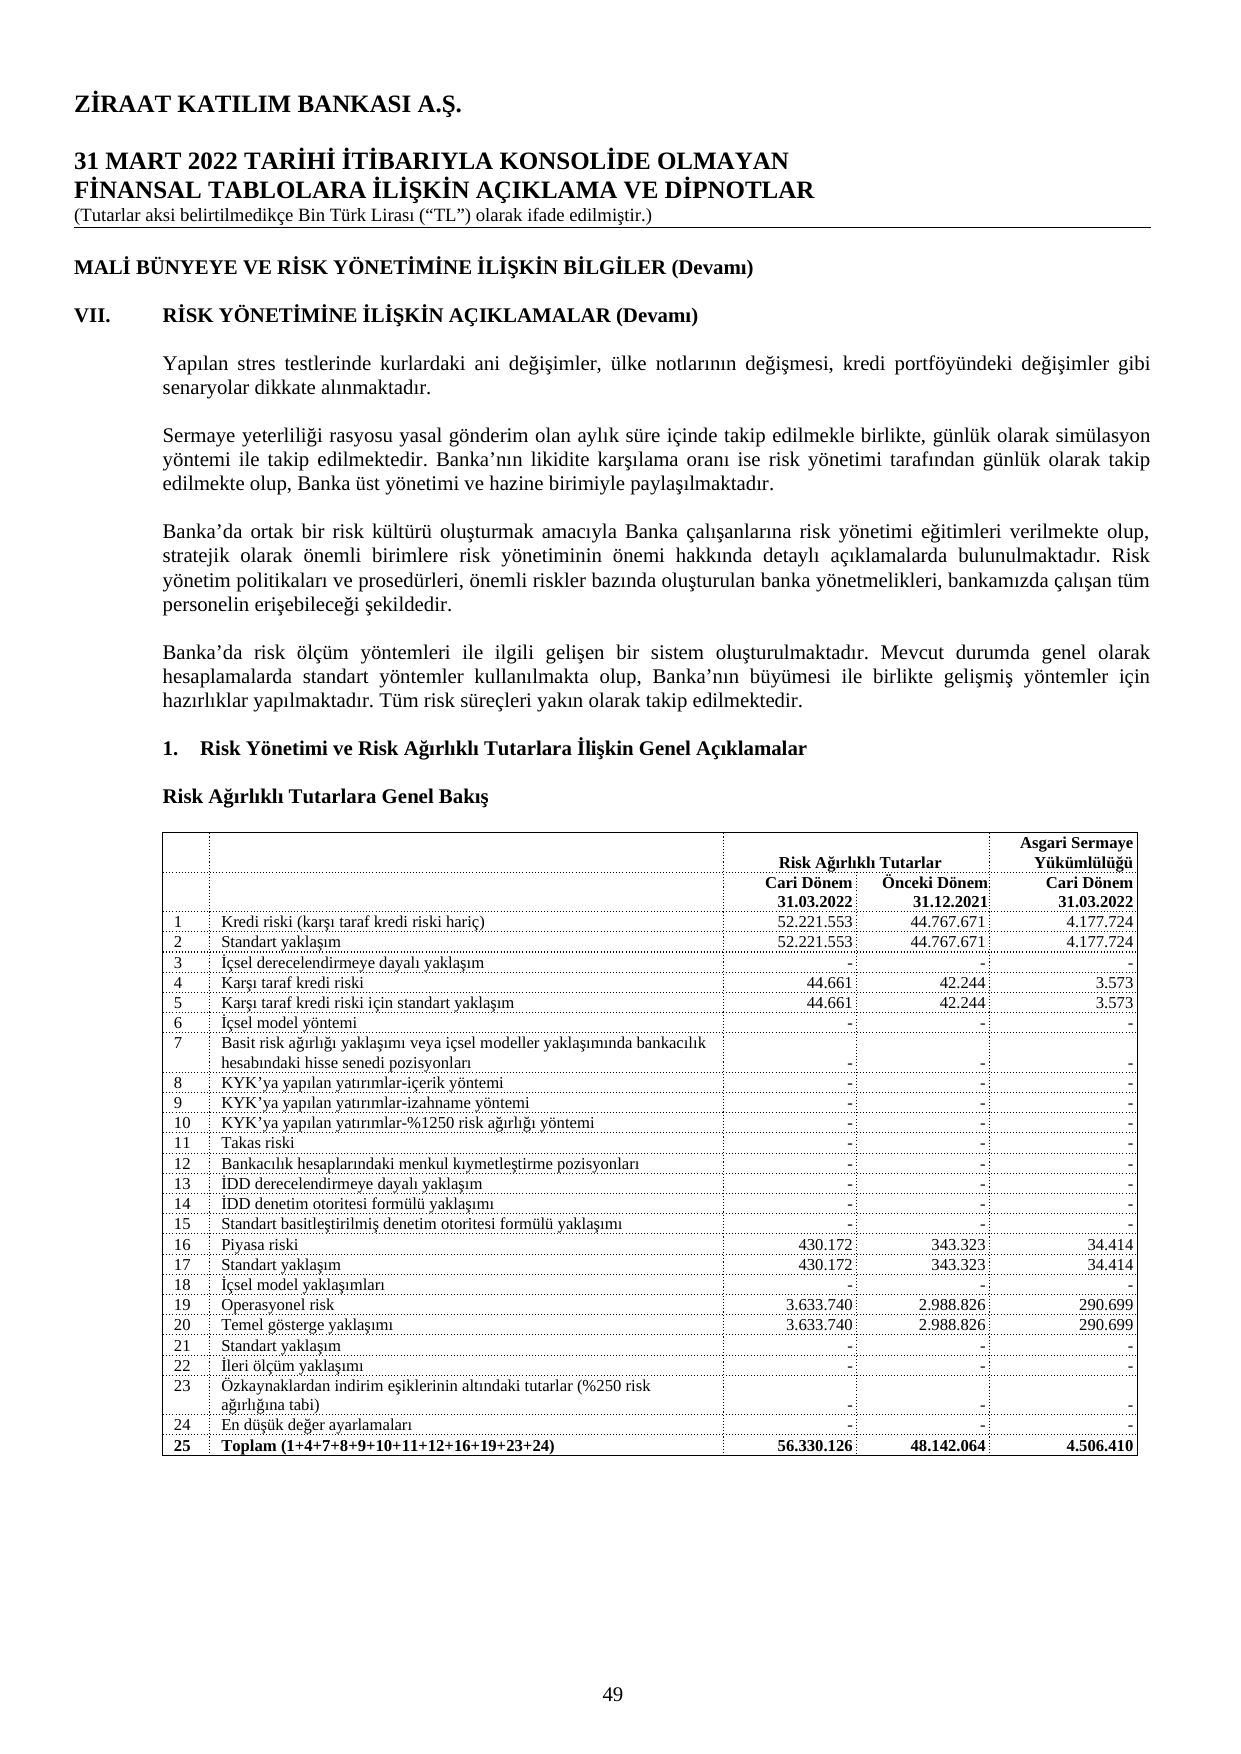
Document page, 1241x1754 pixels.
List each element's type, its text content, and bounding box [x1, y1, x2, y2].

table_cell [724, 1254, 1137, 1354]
text VII. RİSK YÖNETİMİNE İLİŞKİN AÇIKLAMALAR (Devamı) [74, 303, 1152, 327]
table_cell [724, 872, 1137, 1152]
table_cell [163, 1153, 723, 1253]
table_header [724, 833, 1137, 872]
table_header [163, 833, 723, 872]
list Risk Ağırlıklı Tutarlara Genel Bakış [162, 784, 1152, 808]
list Risk Yönetimi ve Risk Ağırlıklı Tutarlara İlişkin Genel Açıklamalar [162, 736, 1152, 760]
text MALİ BÜNYEYE VE RİSK YÖNETİMİNE İLİŞKİN BİLGİLER (Devamı) [74, 255, 1152, 279]
text Yapılan stres testlerinde kurlardaki ani değişimler, ülke notlarının değişmesi, kredi portföyündeki değişimler gibi senaryolar dikkate alınmaktadır. [162, 351, 1152, 399]
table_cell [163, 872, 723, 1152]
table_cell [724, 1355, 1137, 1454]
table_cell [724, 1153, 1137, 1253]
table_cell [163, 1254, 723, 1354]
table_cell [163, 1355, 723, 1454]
text Banka’da ortak bir risk kültürü oluşturmak amacıyla Banka çalışanlarına risk yönetimi eğitimleri verilmekte olup, stratejik olarak önemli birimlere risk yönetiminin önemi hakkında detaylı açıklamalarda bulunulmaktadır. Risk yönetim politikaları ve prosedürleri, önemli riskler bazında oluşturulan banka yönetmelikleri, bankamızda çalışan tüm personelin erişebileceği şekildedir. [162, 519, 1152, 616]
text Banka’da risk ölçüm yöntemleri ile ilgili gelişen bir sistem oluşturulmaktadır. Mevcut durumda genel olarak hesaplamalarda standart yöntemler kullanılmakta olup, Banka’nın büyümesi ile birlikte gelişmiş yöntemler için hazırlıklar yapılmaktadır. Tüm risk süreçleri yakın olarak takip edilmektedir. [162, 640, 1152, 712]
text Sermaye yeterliliği rasyosu yasal gönderim olan aylık süre içinde takip edilmekle birlikte, günlük olarak simülasyon yöntemi ile takip edilmektedir. Banka’nın likidite karşılama oranı ise risk yönetimi tarafından günlük olarak takip edilmekte olup, Banka üst yönetimi ve hazine birimiyle paylaşılmaktadır. [162, 423, 1152, 495]
